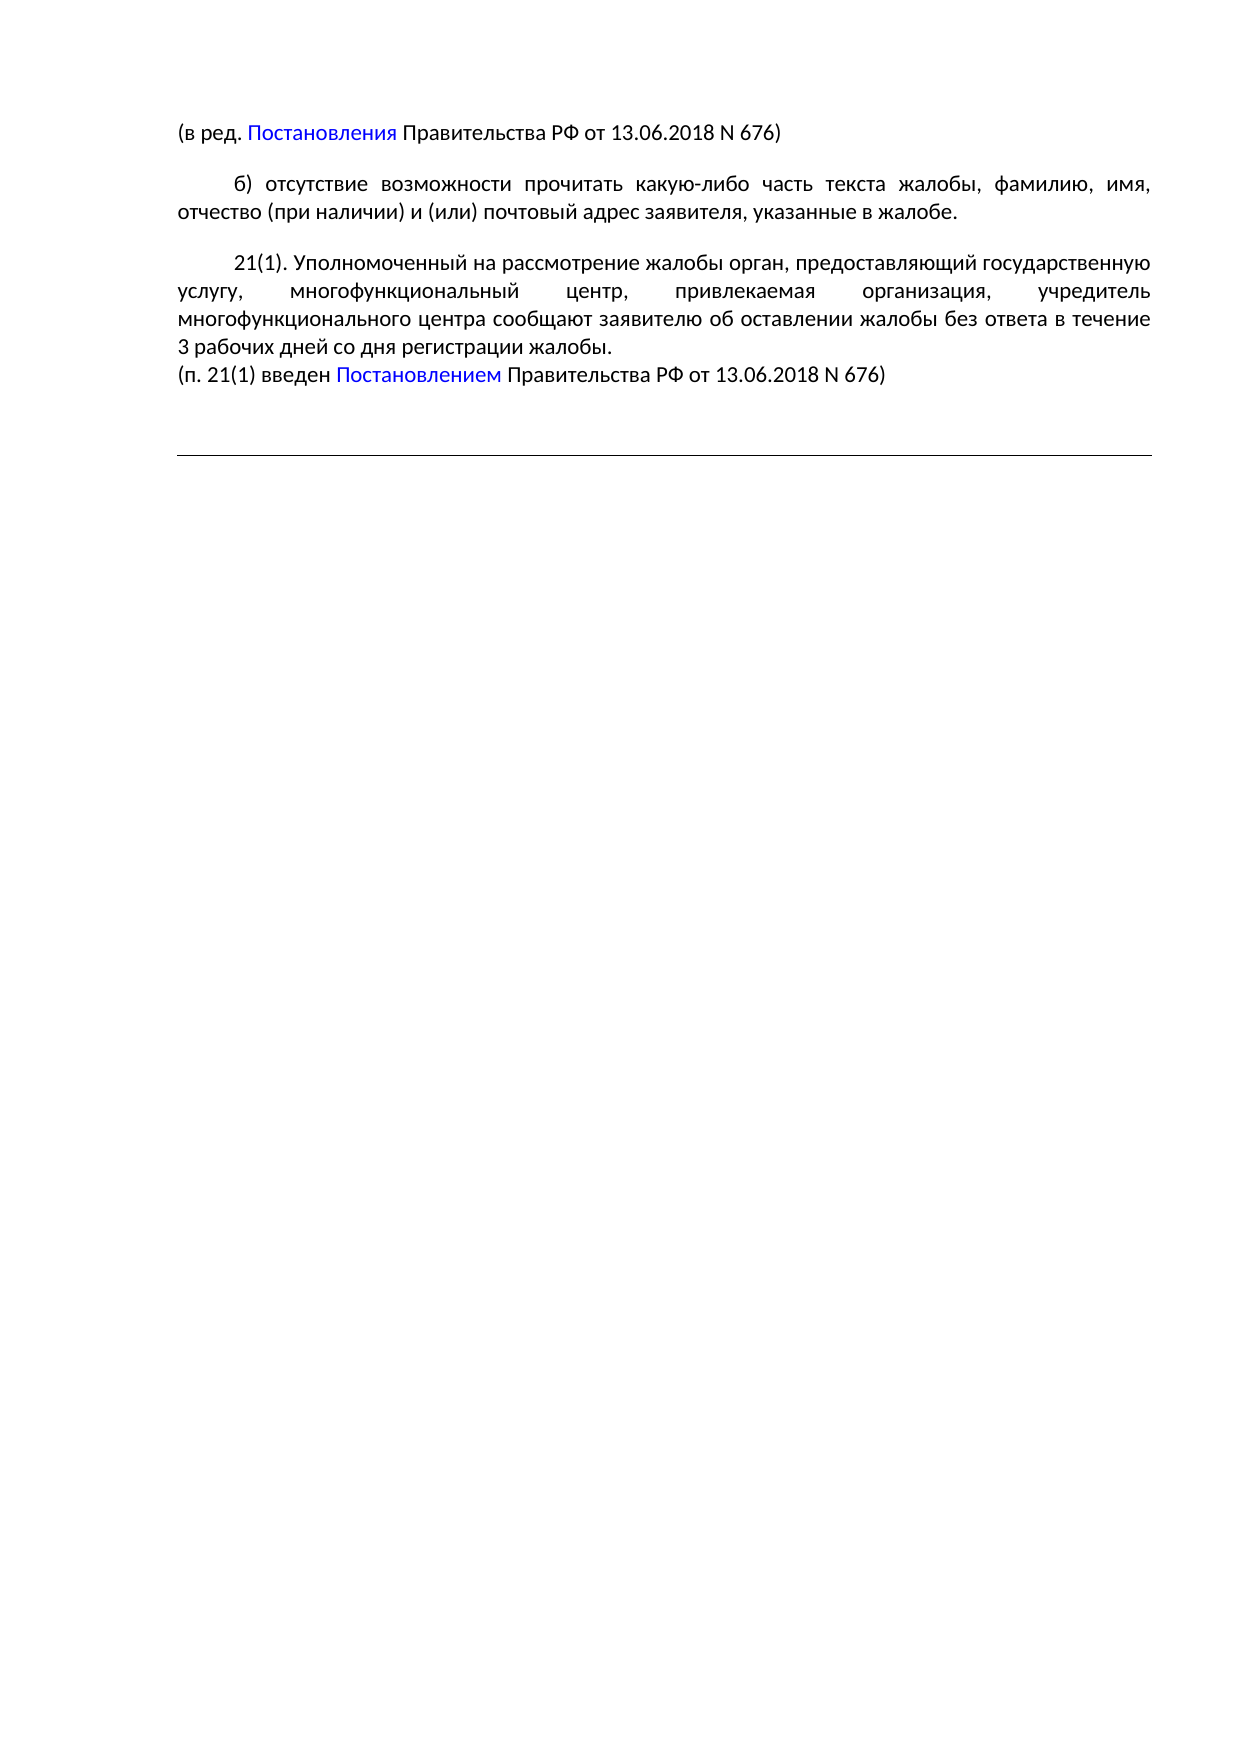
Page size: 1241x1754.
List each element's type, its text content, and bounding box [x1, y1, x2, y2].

text (в ред. Постановления Правительства РФ от 13.06.2018 N 676) [177, 118, 1152, 146]
text 21(1). Уполномоченный на рассмотрение жалобы орган, предоставляющий государственную услугу, многофункциональный центр, привлекаемая организация, учредитель многофункционального центра сообщают заявителю об оставлении жалобы без ответа в течение 3 рабочих дней со дня регистрации жалобы. [177, 248, 1152, 360]
text (п. 21(1) введен Постановлением Правительства РФ от 13.06.2018 N 676) [177, 360, 1152, 388]
text б) отсутствие возможности прочитать какую-либо часть текста жалобы, фамилию, имя, отчество (при наличии) и (или) почтовый адрес заявителя, указанные в жалобе. [177, 169, 1152, 225]
